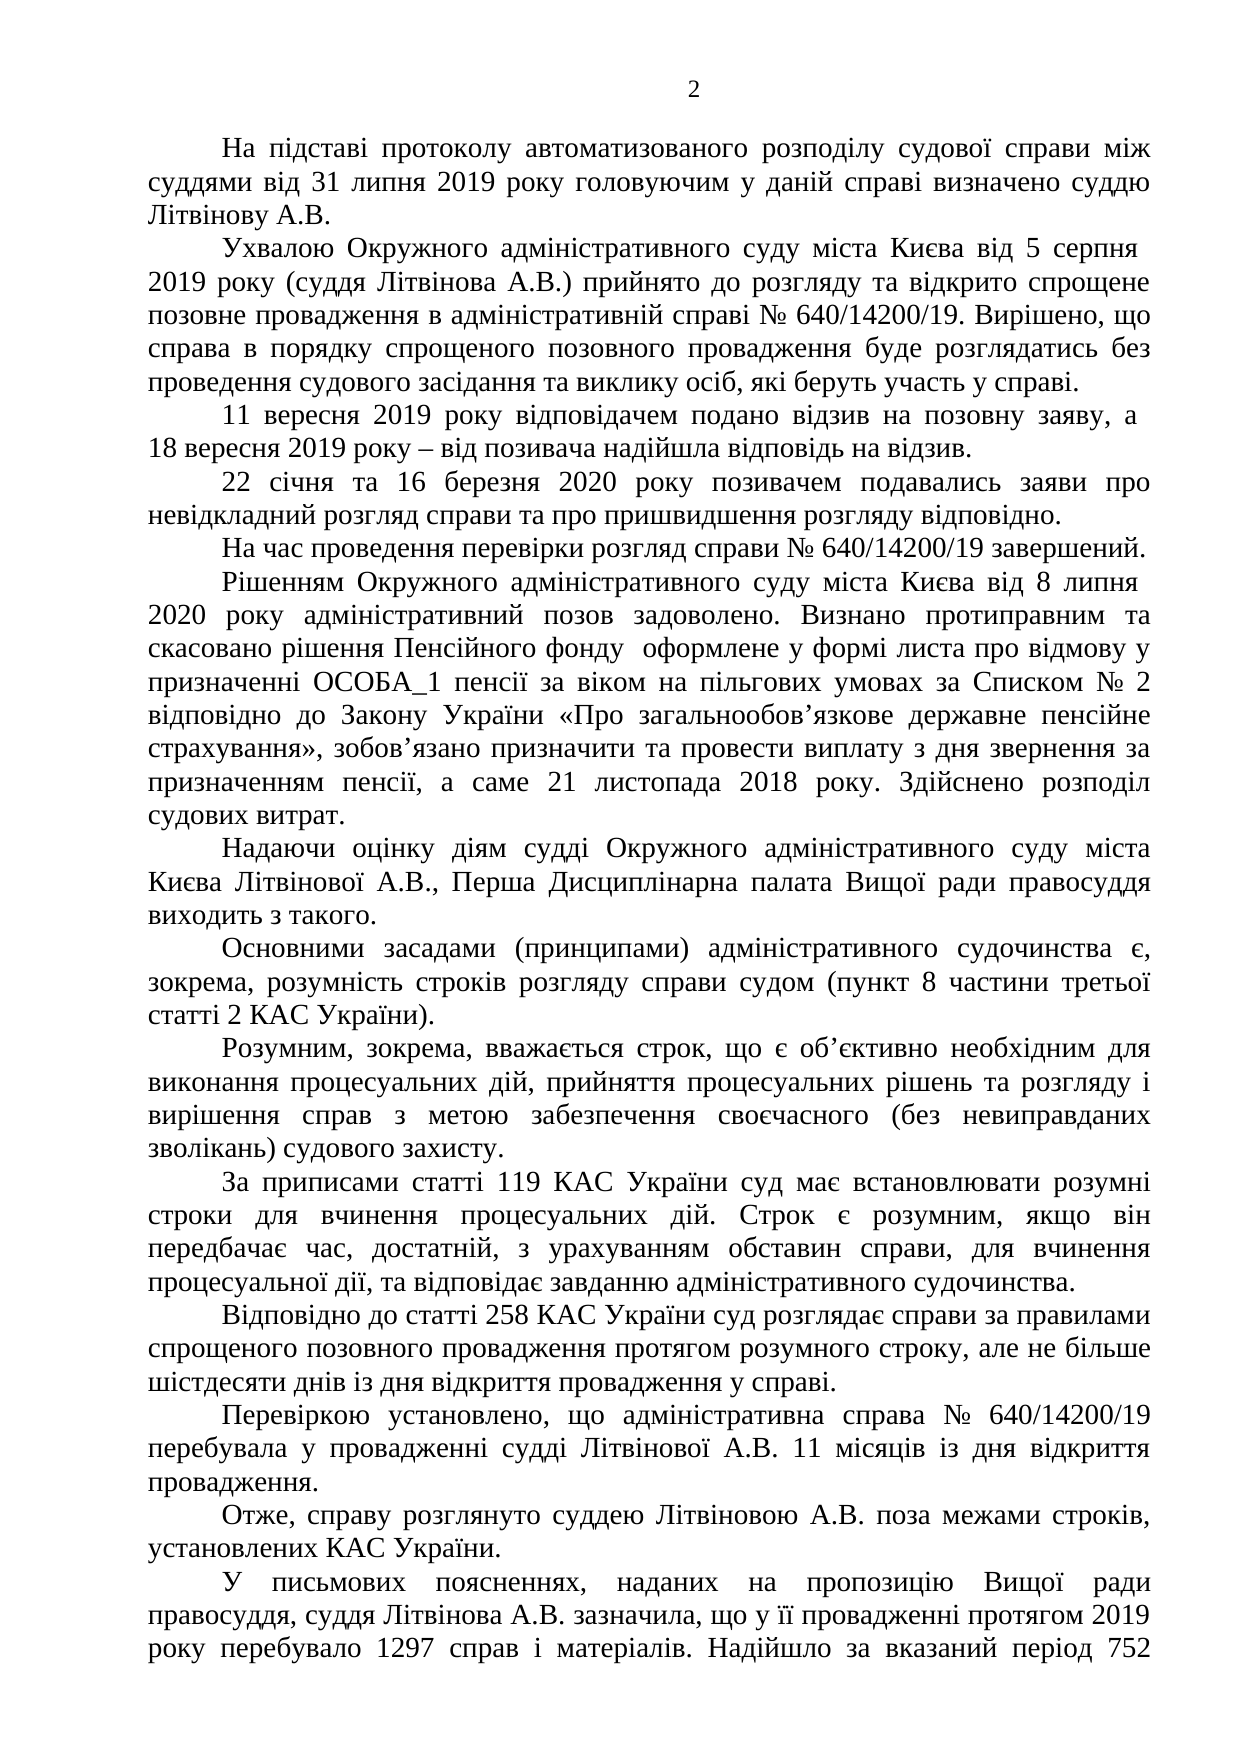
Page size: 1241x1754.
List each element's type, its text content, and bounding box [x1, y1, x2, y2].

text Розумним, зокрема, вважається строк, що є об’єктивно необхідним для виконання процесуальних дій, прийняття процесуальних рішень та розгляду і вирішення справ з метою забезпечення своєчасного (без невиправданих зволікань) судового захисту. [148, 1031, 1152, 1164]
text Ухвалою Окружного адміністративного суду міста Києва від 5 серпня 2019 року (суддя Літвінова А.В.) прийнято до розгляду та відкрито спрощене позовне провадження в адміністративній справі № 640/14200/19. Вирішено, що справа в порядку спрощеного позовного провадження буде розглядатись без проведення судового засідання та виклику осіб, які беруть участь у справі. [148, 231, 1152, 398]
text Надаючи оцінку діям судді Окружного адміністративного суду міста Києва Літвінової А.В., Перша Дисциплінарна палата Вищої ради правосуддя виходить з такого. [148, 831, 1152, 931]
text 11 вересня 2019 року відповідачем подано відзив на позовну заяву, а 18 вересня 2019 року – від позивача надійшла відповідь на відзив. [148, 398, 1152, 464]
text На час проведення перевірки розгляд справи № 640/14200/19 завершений. [148, 531, 1152, 564]
text Відповідно до статті 258 КАС України суд розглядає справи за правилами спрощеного позовного провадження протягом розумного строку, але не більше шістдесяти днів із дня відкриття провадження у справі. [148, 1298, 1152, 1398]
text На підставі протоколу автоматизованого розподілу судової справи між суддями від 31 липня 2019 року головуючим у даній справі визначено суддю Літвінову А.В. [148, 131, 1152, 231]
text Основними засадами (принципами) адміністративного судочинства є, зокрема, розумність строків розгляду справи судом (пункт 8 частини третьої статті 2 КАС України). [148, 931, 1152, 1031]
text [148, 1564, 1152, 1664]
text Перевіркою установлено, що адміністративна справа № 640/14200/19 перебувала у провадженні судді Літвінової А.В. 11 місяців із дня відкриття провадження. [148, 1398, 1152, 1498]
text 22 січня та 16 березня 2020 року позивачем подавались заяви про невідкладний розгляд справи та про пришвидшення розгляду відповідно. [148, 464, 1152, 531]
text Отже, справу розглянуто суддею Літвіновою А.В. поза межами строків, установлених КАС України. [148, 1498, 1152, 1564]
text За приписами статті 119 КАС України суд має встановлювати розумні строки для вчинення процесуальних дій. Строк є розумним, якщо він передбачає час, достатній, з урахуванням обставин справи, для вчинення процесуальної дії, та відповідає завданню адміністративного судочинства. [148, 1164, 1152, 1298]
text Рішенням Окружного адміністративного суду міста Києва від 8 липня 2020 року адміністративний позов задоволено. Визнано протиправним та скасовано рішення Пенсійного фонду оформлене у формі листа про відмову у призначенні ОСОБА_1 пенсії за віком на пільгових умовах за Списком № 2 відповідно до Закону України «Про загальнообов’язкове державне пенсійне страхування», зобов’язано призначити та провести виплату з дня звернення за призначенням пенсії, а саме 21 листопада 2018 року. Здійснено розподіл судових витрат. [148, 564, 1152, 831]
